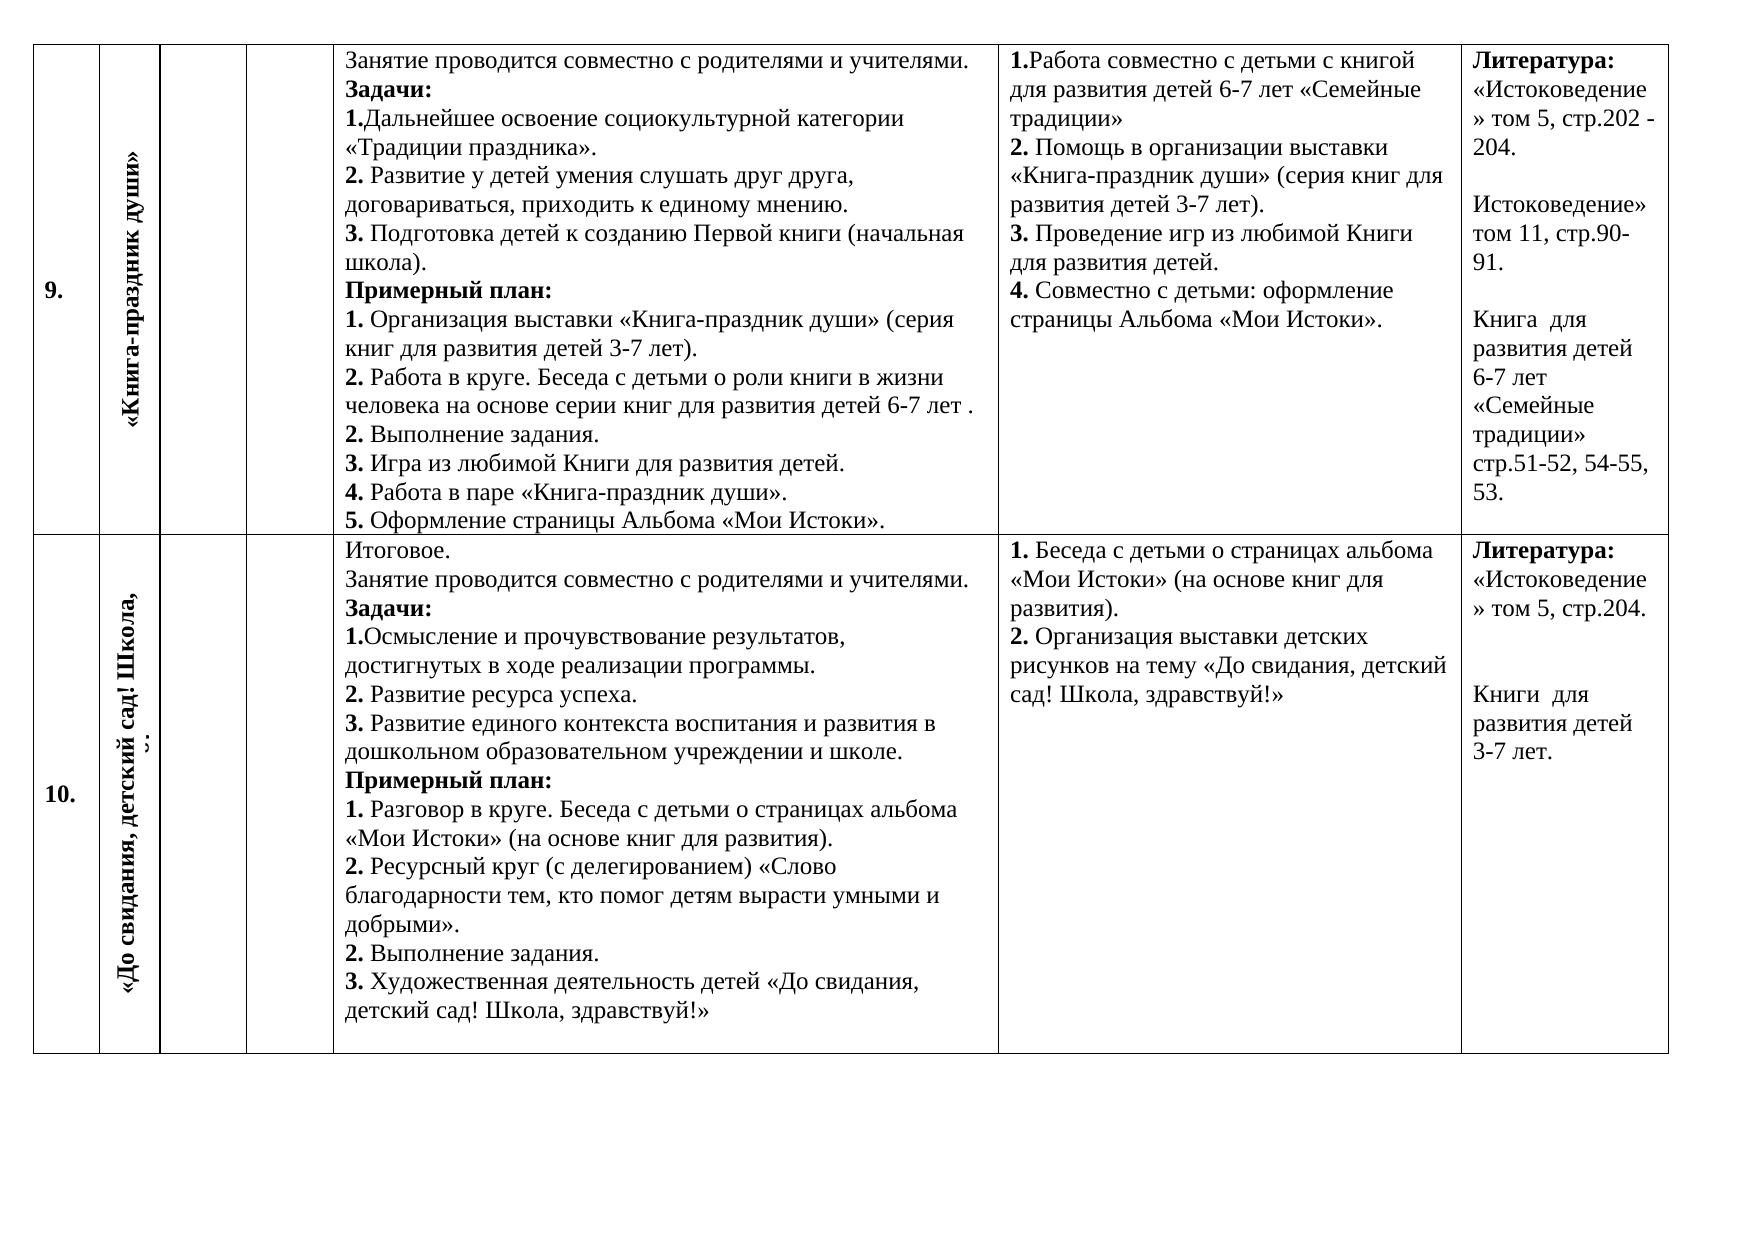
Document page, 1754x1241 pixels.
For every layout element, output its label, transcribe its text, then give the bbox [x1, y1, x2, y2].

table_cell Литература: «Истоковедение» том 5, стр.204. Книги для развития детей 3-7 лет. [1462, 535, 1668, 1053]
table_cell [247, 535, 333, 1053]
table_cell [247, 45, 333, 534]
table_cell Занятие проводится совместно с родителями и учителями. Задачи: 1.Дальнейшее освоение социокультурной категории «Традиции праздника». 2. Развитие у детей умения слушать друг друга, договариваться, приходить к единому мнению. 3. Подготовка детей к созданию Первой книги (начальная школа). Примерный план: 1. Организация выставки «Книга-праздник души» (серия книг для развития детей 3-7 лет). 2. Работа в круге. Беседа с детьми о роли книги в жизни человека на основе серии книг для развития детей 6-7 лет . 2. Выполнение задания. 3. Игра из любимой Книги для развития детей. 4. Работа в паре «Книга-праздник души». 5. Оформление страницы Альбома «Мои Истоки». [334, 45, 998, 534]
table_cell 1. Беседа с детьми о страницах альбома «Мои Истоки» (на основе книг для развития). 2. Организация выставки детских рисунков на тему «До свидания, детский сад! Школа, здравствуй!» [999, 535, 1461, 1053]
table_cell Итоговое. Занятие проводится совместно с родителями и учителями. Задачи: 1.Осмысление и прочувствование результатов, достигнутых в ходе реализации программы. 2. Развитие ресурса успеха. 3. Развитие единого контекста воспитания и развития в дошкольном образовательном учреждении и школе. Примерный план: 1. Разговор в круге. Беседа с детьми о страницах альбома «Мои Истоки» (на основе книг для развития). 2. Ресурсный круг (с делегированием) «Слово благодарности тем, кто помог детям вырасти умными и добрыми». 2. Выполнение задания. 3. Художественная деятельность детей «До свидания, детский сад! Школа, здравствуй!» [334, 535, 998, 1053]
table_cell «Книга-праздник души» [100, 45, 159, 534]
table_cell [161, 535, 246, 1053]
table_cell 1.Работа совместно с детьми с книгой для развития детей 6-7 лет «Семейные традиции» 2. Помощь в организации выставки «Книга-праздник души» (серия книг для развития детей 3-7 лет). 3. Проведение игр из любимой Книги для развития детей. 4. Совместно с детьми: оформление страницы Альбома «Мои Истоки». [999, 45, 1461, 534]
table_cell Литература: «Истоковедение» том 5, стр.202 -204. Истоковедение» том 11, стр.90-91. Книга для развития детей 6-7 лет «Семейные традиции» стр.51-52, 54-55, 53. [1462, 45, 1668, 534]
table_cell «До свидания, детский сад! Школа, здравствуй!» [100, 535, 159, 1053]
table_cell [161, 45, 246, 534]
table_cell 10. [34, 535, 99, 1053]
table_cell 9. [34, 45, 99, 534]
